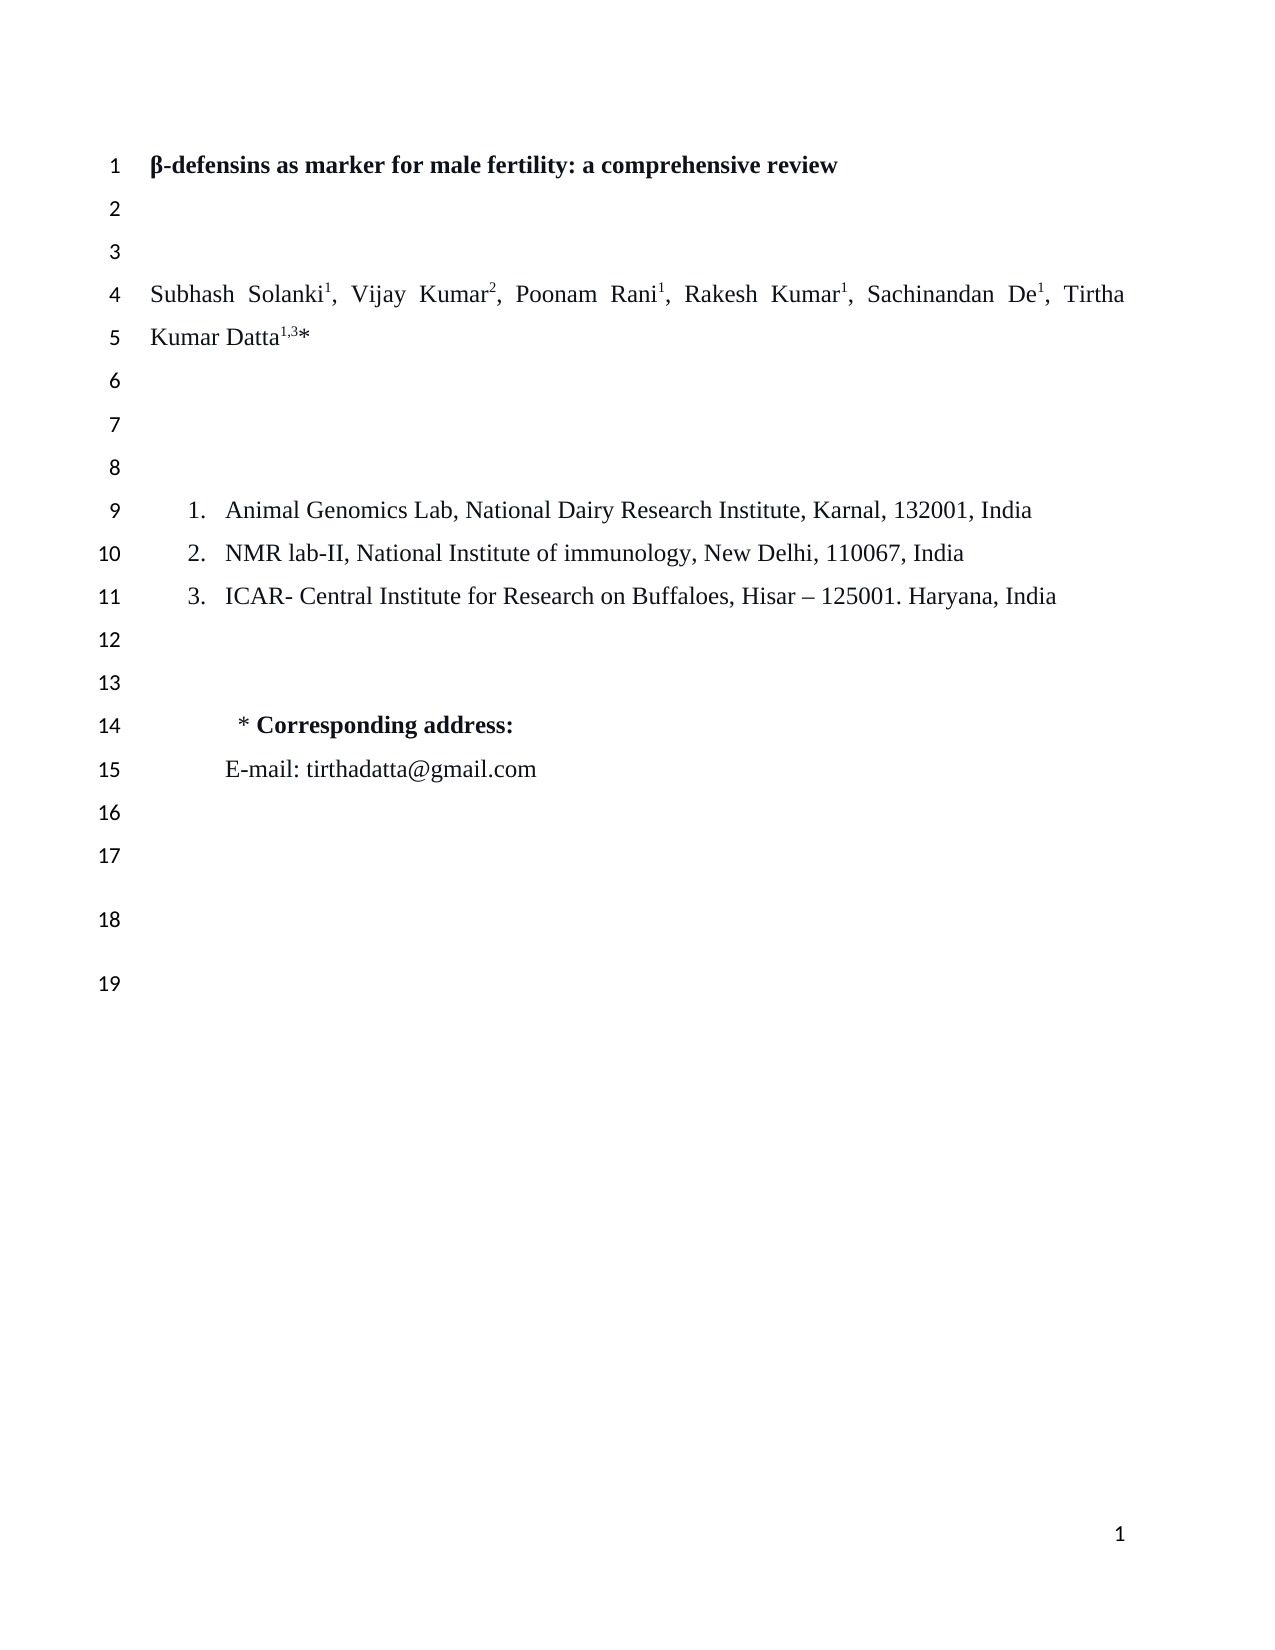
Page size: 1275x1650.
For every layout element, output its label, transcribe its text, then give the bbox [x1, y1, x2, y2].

list ICAR- Central Institute for Research on Buffaloes, Hisar – 125001. Haryana, India [187, 581, 1125, 610]
list Animal Genomics Lab, National Dairy Research Institute, Karnal, 132001, India [187, 495, 1125, 524]
list NMR lab-II, National Institute of immunology, New Delhi, 110067, India [187, 538, 1125, 567]
text Subhash Solanki1, Vijay Kumar2, Poonam Rani1, Rakesh Kumar1, Sachinandan De1, Tirtha Kumar Datta1,3* [150, 279, 1125, 351]
text * Corresponding address: [225, 711, 1125, 739]
text E-mail: tirthadatta@gmail.com [225, 754, 1125, 782]
text β-defensins as marker for male fertility: a comprehensive review [150, 150, 1125, 179]
